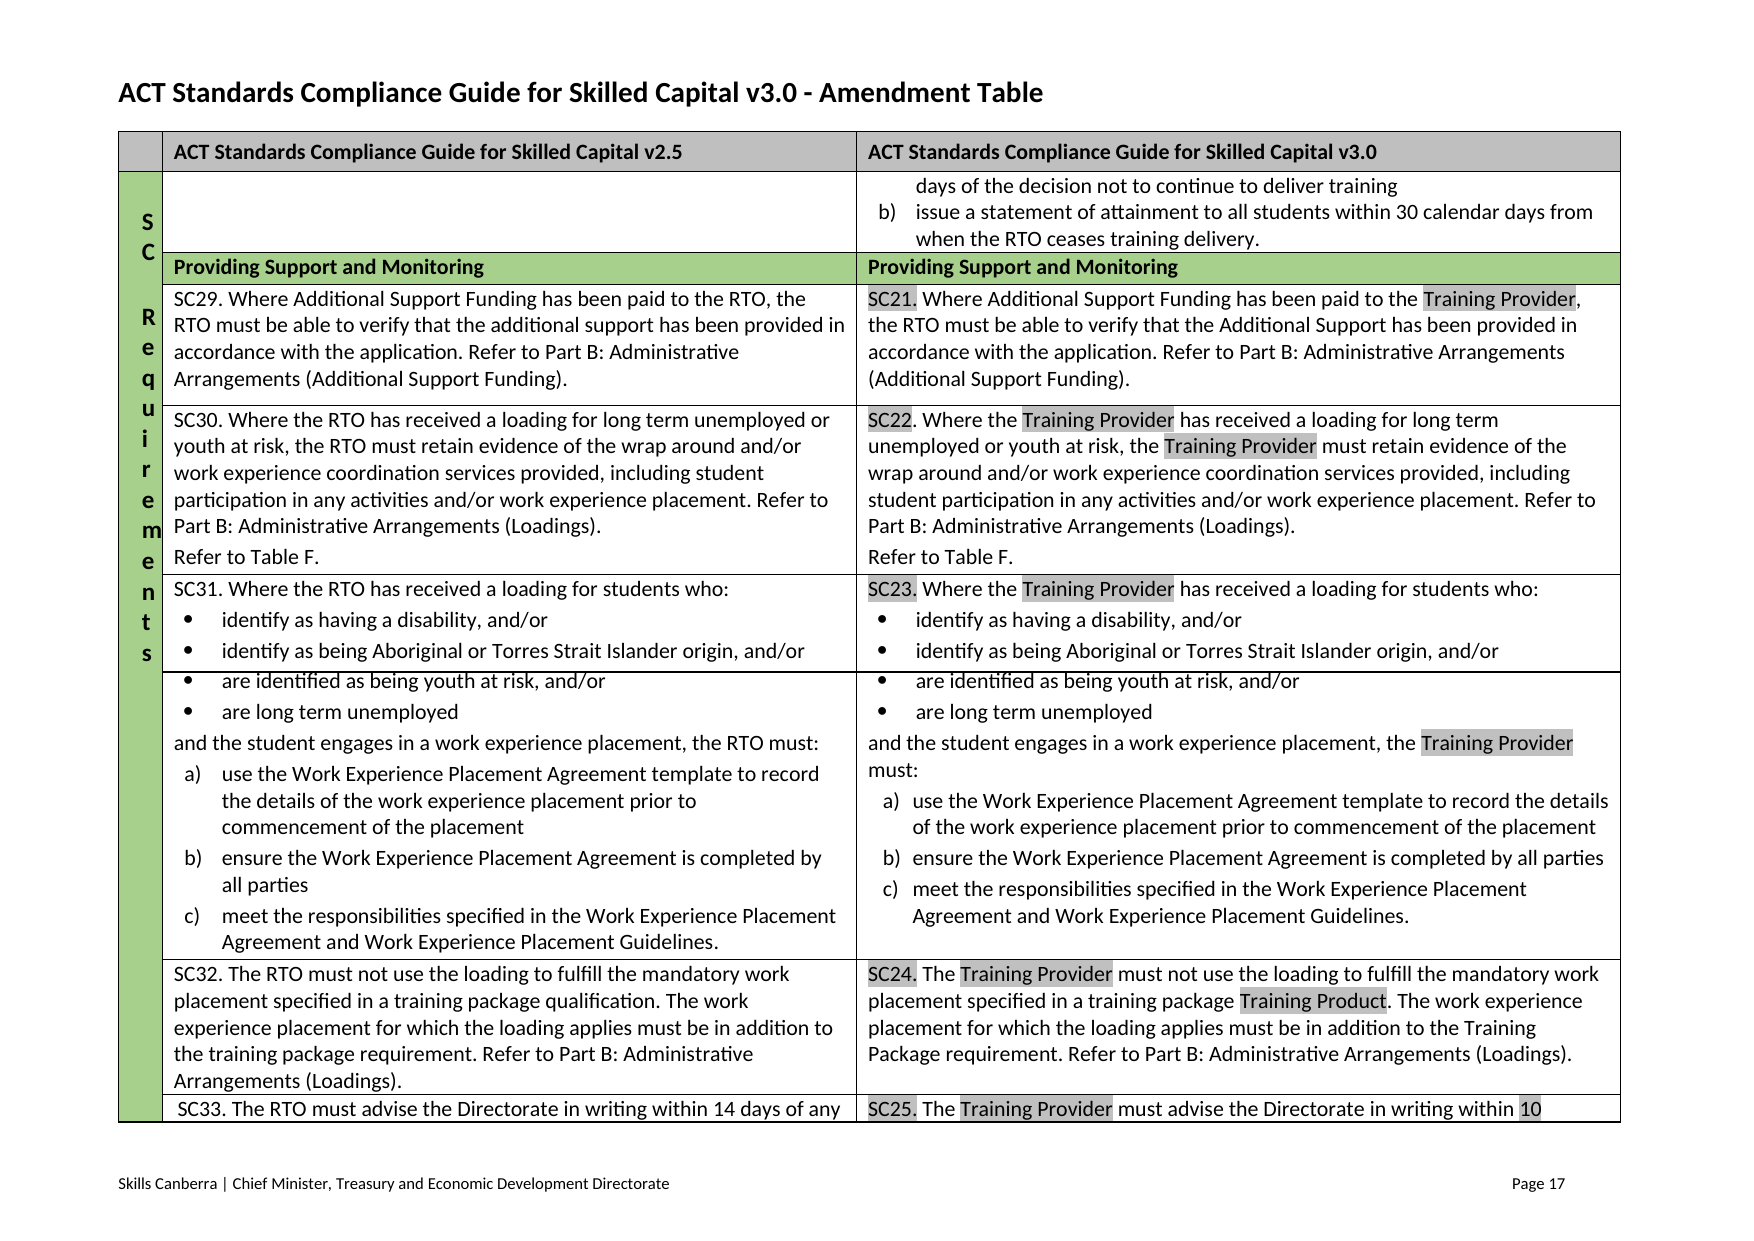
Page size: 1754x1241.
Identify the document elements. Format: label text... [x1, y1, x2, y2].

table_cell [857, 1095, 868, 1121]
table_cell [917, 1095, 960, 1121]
table_cell SC23. Where the Training Provider has received a loading for students who: identify as having a disability, and/or identify as being Aboriginal or Torres Strait Islander origin, and/or are identified as being youth at risk, and/or are long term unemployed and the student engages in a work experience placement, the Training Provider must: use the Work Experience Placement Agreement template to record the details of the work experience placement prior to commencement of the placement ensure the Work Experience Placement Agreement is completed by all parties meet the responsibilities specified in the Work Experience Placement Agreement and Work Experience Placement Guidelines. [857, 673, 1620, 959]
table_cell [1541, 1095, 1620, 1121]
table_cell SC29. Where Additional Support Funding has been paid to the RTO, the RTO must be able to verify that the additional support has been provided in accordance with the application. Refer to Part B: Administrative Arrangements (Additional Support Funding). [163, 285, 856, 405]
table_cell Providing Support and Monitoring [163, 253, 856, 284]
table_cell [163, 172, 856, 252]
table_cell Providing Support and Monitoring [857, 253, 1620, 284]
table_cell SC Requirements [119, 574, 162, 1121]
table_header ACT Standards Compliance Guide for Skilled Capital v3.0 [857, 132, 1620, 171]
table_cell SC32. The RTO must not use the loading to fulfill the mandatory work placement specified in a training package qualification. The work experience placement for which the loading applies must be in addition to the training package requirement. Refer to Part B: Administrative Arrangements (Loadings). [163, 960, 856, 1094]
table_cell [857, 172, 1620, 252]
table_cell SC21. Where Additional Support Funding has been paid to the Training Provider, the RTO must be able to verify that the Additional Support has been provided in accordance with the application. Refer to Part B: Administrative Arrangements (Additional Support Funding). [857, 285, 1620, 405]
table_cell SC24. The Training Provider must not use the loading to fulfill the mandatory work placement specified in a training package Training Product. The work experience placement for which the loading applies must be in addition to the Training Package requirement. Refer to Part B: Administrative Arrangements (Loadings). [857, 960, 1620, 1094]
table_cell SC22. Where the Training Provider has received a loading for long term unemployed or youth at risk, the Training Provider must retain evidence of the wrap around and/or work experience coordination services provided, including student participation in any activities and/or work experience placement. Refer to Part B: Administrative Arrangements (Loadings). Refer to Table F. [857, 406, 1620, 574]
table_cell SC23. Where the Training Provider has received a loading for students who: identify as having a disability, and/or identify as being Aboriginal or Torres Strait Islander origin, and/or are identified as being youth at risk, and/or are long term unemployed and the student engages in a work experience placement, the Training Provider must: use the Work Experience Placement Agreement template to record the details of the work experience placement prior to commencement of the placement ensure the Work Experience Placement Agreement is completed by all parties meet the responsibilities specified in the Work Experience Placement Agreement and Work Experience Placement Guidelines. [857, 575, 1620, 671]
table_cell SC31. Where the RTO has received a loading for students who: identify as having a disability, and/or identify as being Aboriginal or Torres Strait Islander origin, and/or are identified as being youth at risk, and/or are long term unemployed and the student engages in a work experience placement, the RTO must: use the Work Experience Placement Agreement template to record the details of the work experience placement prior to commencement of the placement ensure the Work Experience Placement Agreement is completed by all parties meet the responsibilities specified in the Work Experience Placement Agreement and Work Experience Placement Guidelines. [163, 575, 856, 671]
table_header [119, 132, 162, 171]
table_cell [163, 1095, 856, 1121]
table_header ACT Standards Compliance Guide for Skilled Capital v2.5 [163, 132, 856, 171]
table_cell SC31. Where the RTO has received a loading for students who: identify as having a disability, and/or identify as being Aboriginal or Torres Strait Islander origin, and/or are identified as being youth at risk, and/or are long term unemployed and the student engages in a work experience placement, the RTO must: use the Work Experience Placement Agreement template to record the details of the work experience placement prior to commencement of the placement ensure the Work Experience Placement Agreement is completed by all parties meet the responsibilities specified in the Work Experience Placement Agreement and Work Experience Placement Guidelines. [163, 673, 856, 959]
table_cell SC30. Where the RTO has received a loading for long term unemployed or youth at risk, the RTO must retain evidence of the wrap around and/or work experience coordination services provided, including student participation in any activities and/or work experience placement. Refer to Part B: Administrative Arrangements (Loadings). Refer to Table F. [163, 406, 856, 574]
